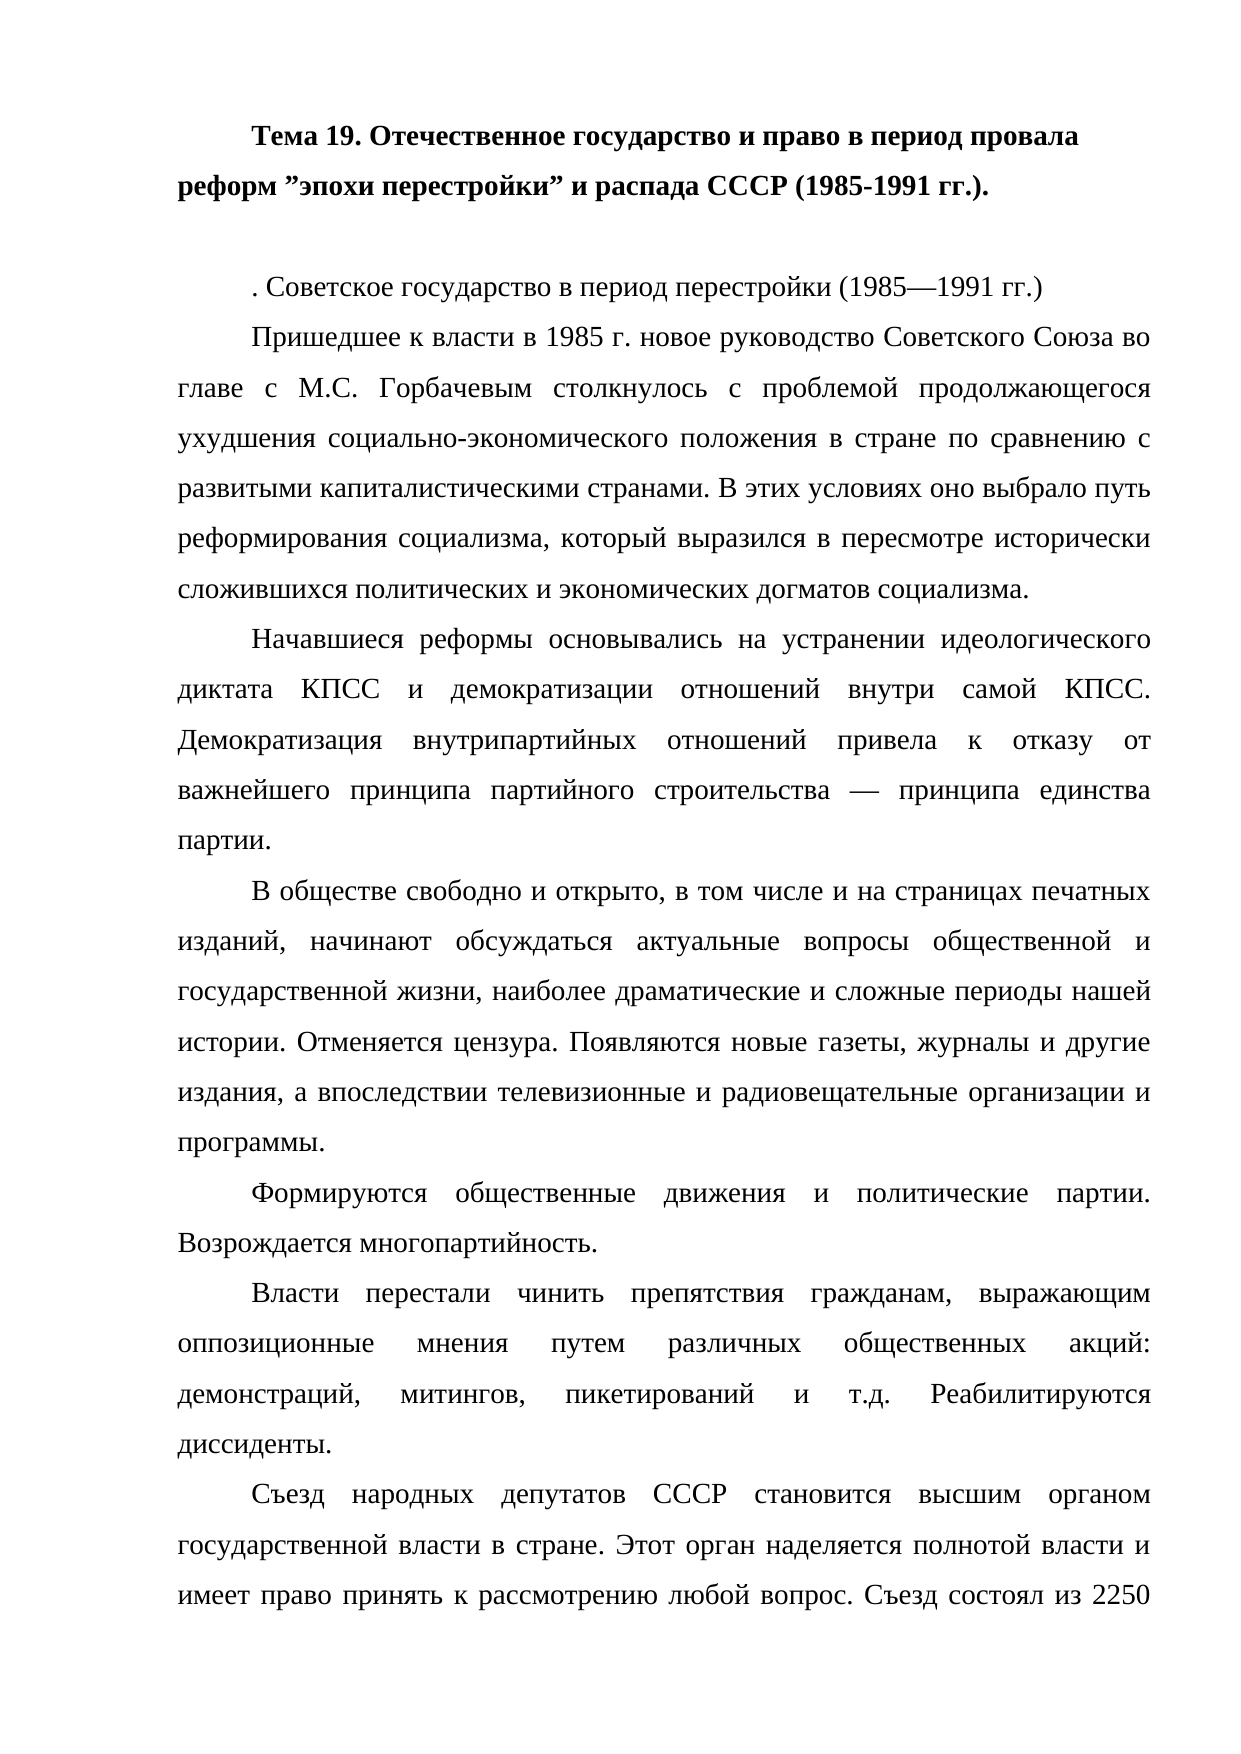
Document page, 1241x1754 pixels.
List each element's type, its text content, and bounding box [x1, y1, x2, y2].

text В обществе свободно и открыто, в том числе и на страницах печатных изданий, начинают обсуждаться актуальные вопросы общественной и государственной жизни, наиболее драматические и сложные периоды нашей истории. Отменяется цензура. Появляются новые газеты, журналы и другие издания, а впоследствии телевизионные и радиовещательные организации и программы. [177, 873, 1152, 1158]
text Тема 19. Отечественное государство и право в период провала реформ ”эпохи перестройки” и распада СССР (1985-1991 гг.). [177, 118, 1152, 202]
text Власти перестали чинить препятствия гражданам, выражающим оппозиционные мнения путем различных общественных акций: демонстраций, митингов, пикетирований и т.д. Реабилитируются диссиденты. [177, 1275, 1152, 1460]
text . Советское государство в период перестройки (1985—1991 гг.) [177, 269, 1152, 303]
text Пришедшее к власти в 1985 г. новое руководство Советского Союза во главе с М.С. Горбачевым столкнулось с проблемой продолжающегося ухудшения социально-экономического положения в стране по сравнению с развитыми капиталистическими странами. В этих условиях оно выбрало путь реформирования социализма, который выразился в пересмотре исторически сложившихся политических и экономических догматов социализма. [177, 319, 1152, 604]
text Формируются общественные движения и политические партии. Возрождается многопартийность. [177, 1175, 1152, 1258]
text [177, 1477, 1152, 1611]
text Начавшиеся реформы основывались на устранении идеологического диктата КПСС и демократизации отношений внутри самой КПСС. Демократизация внутрипартийных отношений привела к отказу от важнейшего принципа партийного строительства — принципа единства партии. [177, 621, 1152, 856]
